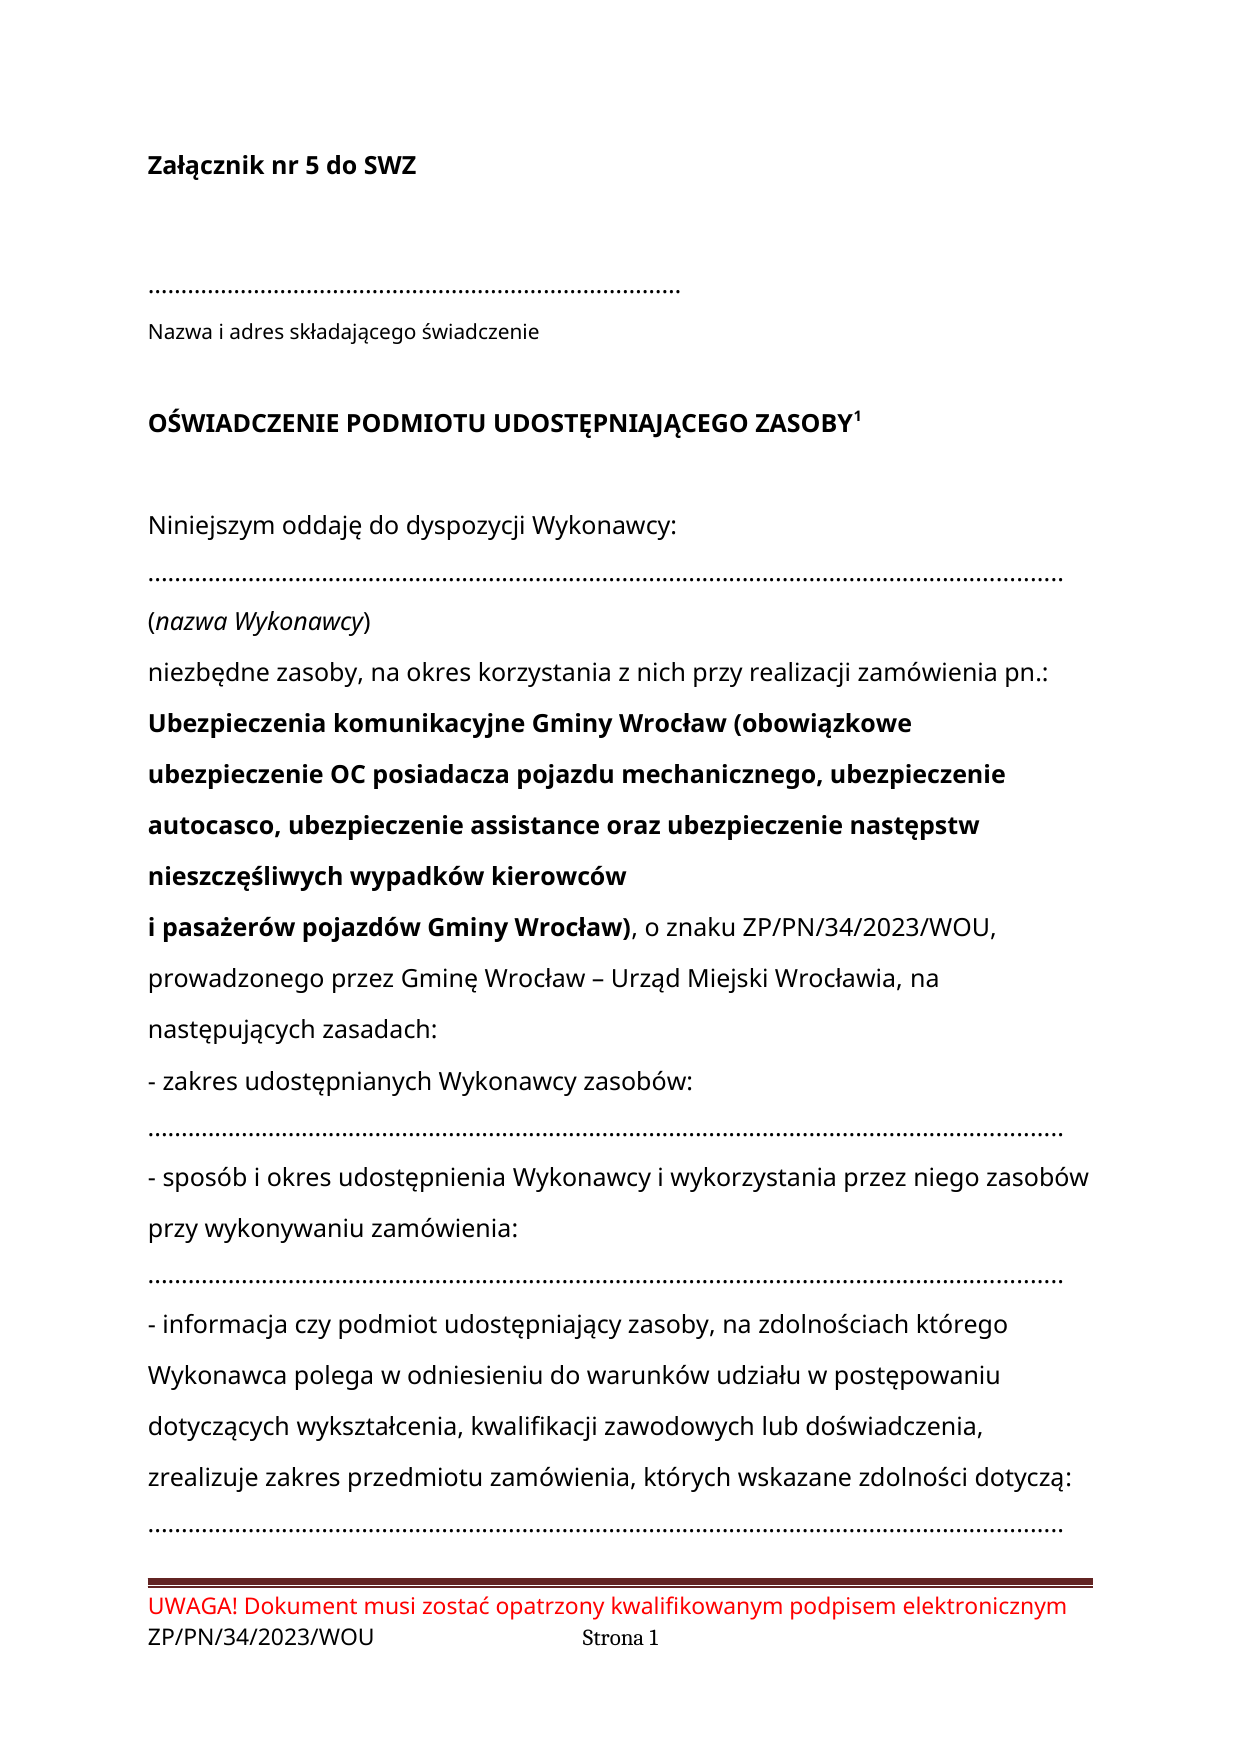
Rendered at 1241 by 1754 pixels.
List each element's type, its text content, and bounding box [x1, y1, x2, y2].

text - sposób i okres udostępnienia Wykonawcy i wykorzystania przez niego zasobów przy wykonywaniu zamówienia: [148, 1159, 1093, 1244]
text - informacja czy podmiot udostępniający zasoby, na zdolnościach którego Wykonawca polega w odniesieniu do warunków udziału w postępowaniu dotyczących wykształcenia, kwalifikacji zawodowych lub doświadczenia, zrealizuje zakres przedmiotu zamówienia, których wskazane zdolności dotyczą: [148, 1306, 1093, 1493]
text (nazwa Wykonawcy) [148, 604, 1093, 638]
text - zakres udostępnianych Wykonawcy zasobów: [148, 1063, 1093, 1097]
text Załącznik nr 5 do SWZ [148, 148, 1093, 182]
text ……………………………………………………………………… [148, 266, 1093, 300]
subtitle OŚWIADCZENIE PODMIOTU UDOSTĘPNIAJĄCEGO ZASOBY1 [148, 406, 1093, 440]
text niezbędne zasoby, na okres korzystania z nich przy realizacji zamówienia pn.: Ubezpieczenia komunikacyjne Gminy Wrocław (obowiązkowe ubezpieczenie OC posiadacza pojazdu mechanicznego, ubezpieczenie autocasco, ubezpieczenie assistance oraz ubezpieczenie następstw nieszczęśliwych wypadków kierowców i pasażerów pojazdów Gminy Wrocław), o znaku ZP/PN/34/2023/WOU, prowadzonego przez Gminę Wrocław – Urząd Miejski Wrocławia, na następujących zasadach: [148, 655, 1093, 1046]
text Nazwa i adres składającego świadczenie [148, 317, 605, 346]
text Niniejszym oddaję do dyspozycji Wykonawcy: [148, 508, 1093, 542]
